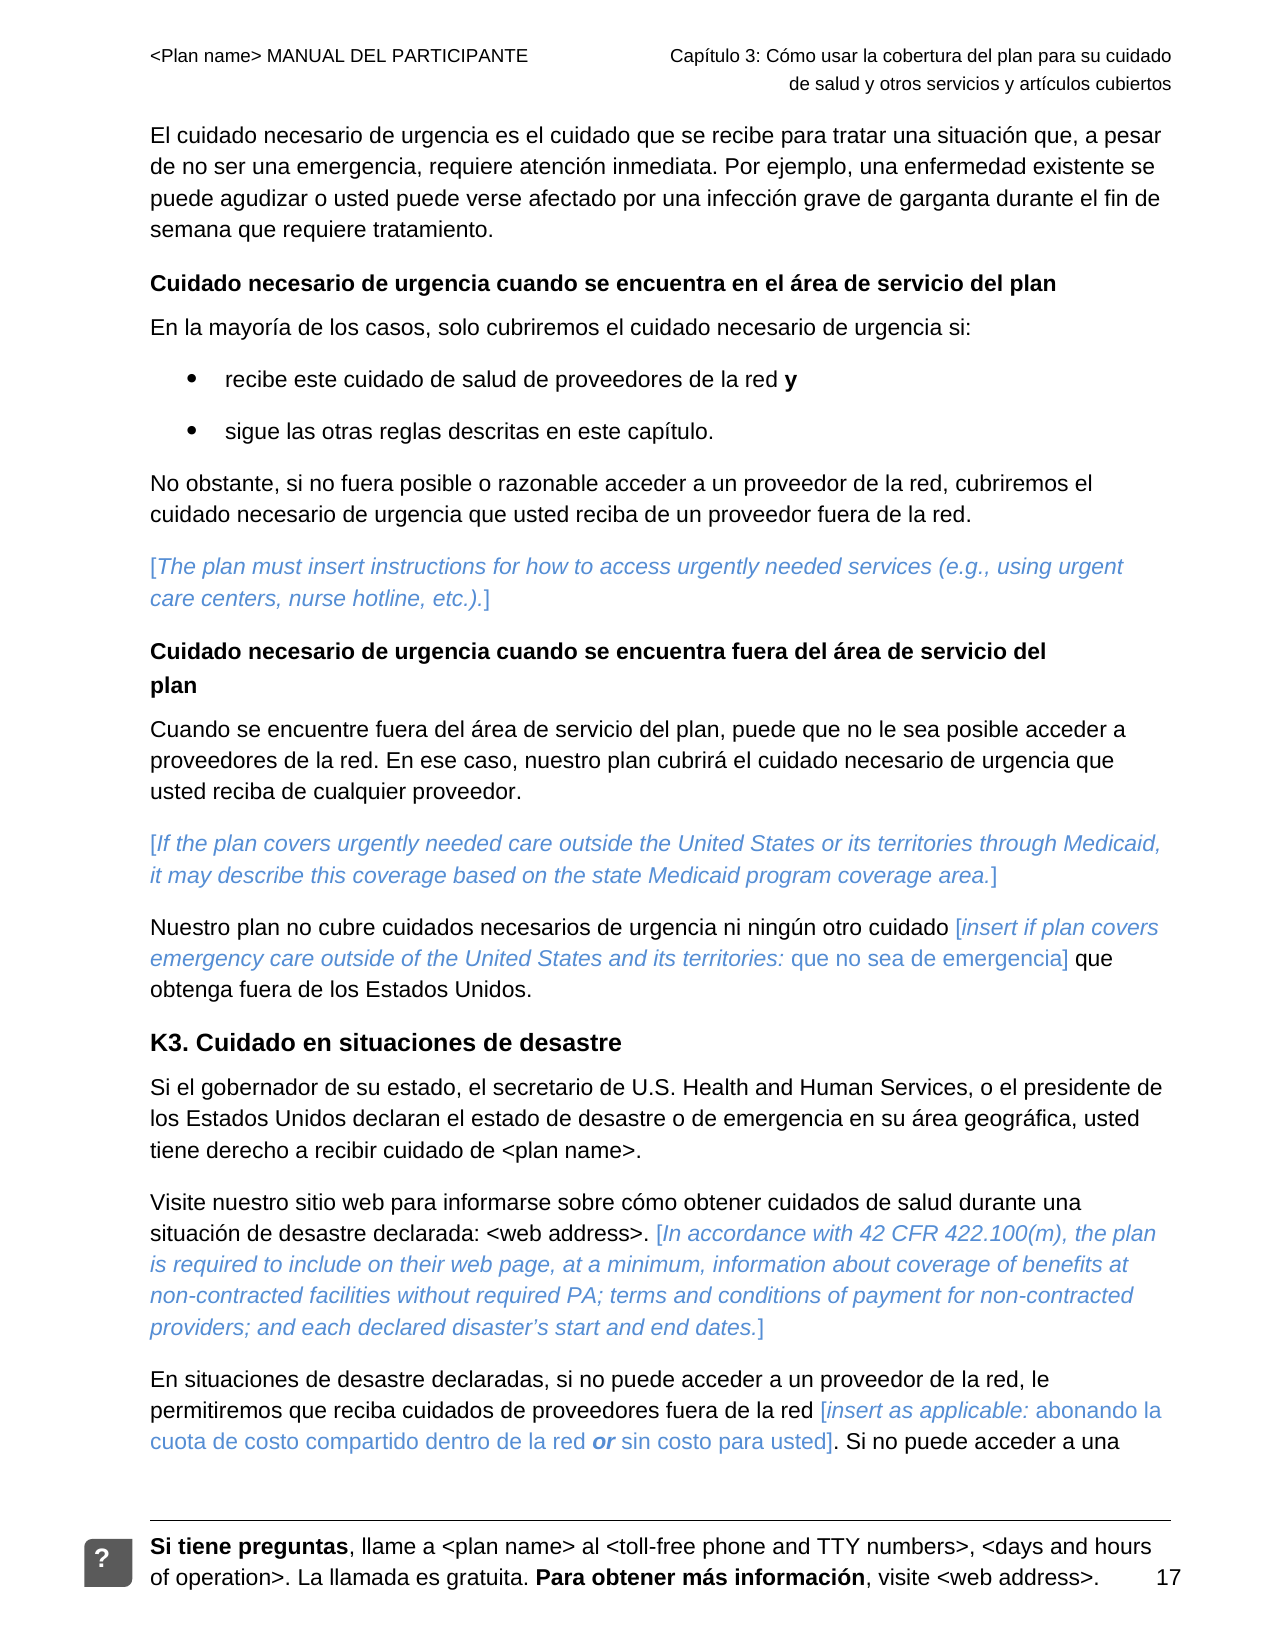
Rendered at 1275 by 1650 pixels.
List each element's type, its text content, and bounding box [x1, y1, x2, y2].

text [If the plan covers urgently needed care outside the United States or its territories through Medicaid, it may describe this coverage based on the state Medicaid program coverage area.] [150, 827, 1171, 889]
text En la mayoría de los casos, solo cubriremos el cuidado necesario de urgencia si: [150, 310, 1171, 341]
text [The plan must insert instructions for how to access urgently needed services (e.g., using urgent care centers, nurse hotline, etc.).] [150, 550, 1171, 612]
text Visite nuestro sitio web para informarse sobre cómo obtener cuidados de salud durante una situación de desastre declarada: <web address>. [In accordance with 42 CFR 422.100(m), the plan is required to include on their web page, at a minimum, information about coverage of benefits at non-contracted facilities without required PA; terms and conditions of payment for non-contracted providers; and each declared disaster’s start and end dates.] [150, 1185, 1171, 1341]
text Cuidado necesario de urgencia cuando se encuentra fuera del área de servicio del plan [150, 633, 1096, 700]
text Cuando se encuentre fuera del área de servicio del plan, puede que no le sea posible acceder a proveedores de la red. En ese caso, nuestro plan cubrirá el cuidado necesario de urgencia que usted reciba de cualquier proveedor. [150, 712, 1171, 806]
text Cuidado necesario de urgencia cuando se encuentra en el área de servicio del plan [150, 264, 1096, 298]
text El cuidado necesario de urgencia es el cuidado que se recibe para tratar una situación que, a pesar de no ser una emergencia, requiere atención inmediata. Por ejemplo, una enfermedad existente se puede agudizar o usted puede verse afectado por una infección grave de garganta durante el fin de semana que requiere tratamiento. [150, 118, 1171, 243]
text sigue las otras reglas descritas en este capítulo. [187, 414, 1171, 446]
text Nuestro plan no cubre cuidados necesarios de urgencia ni ningún otro cuidado [insert if plan covers emergency care outside of the United States and its territories: que no sea de emergencia] que obtenga fuera de los Estados Unidos. [150, 910, 1171, 1004]
subtitle K3. Cuidado en situaciones de desastre [150, 1025, 1096, 1058]
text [150, 1362, 1171, 1456]
text No obstante, si no fuera posible o razonable acceder a un proveedor de la red, cubriremos el cuidado necesario de urgencia que usted reciba de un proveedor fuera de la red. [150, 466, 1171, 529]
text recibe este cuidado de salud de proveedores de la red y [187, 362, 1171, 393]
text Si el gobernador de su estado, el secretario de U.S. Health and Human Services, o el presidente de los Estados Unidos declaran el estado de desastre o de emergencia en su área geográfica, usted tiene derecho a recibir cuidado de <plan name>. [150, 1071, 1171, 1164]
